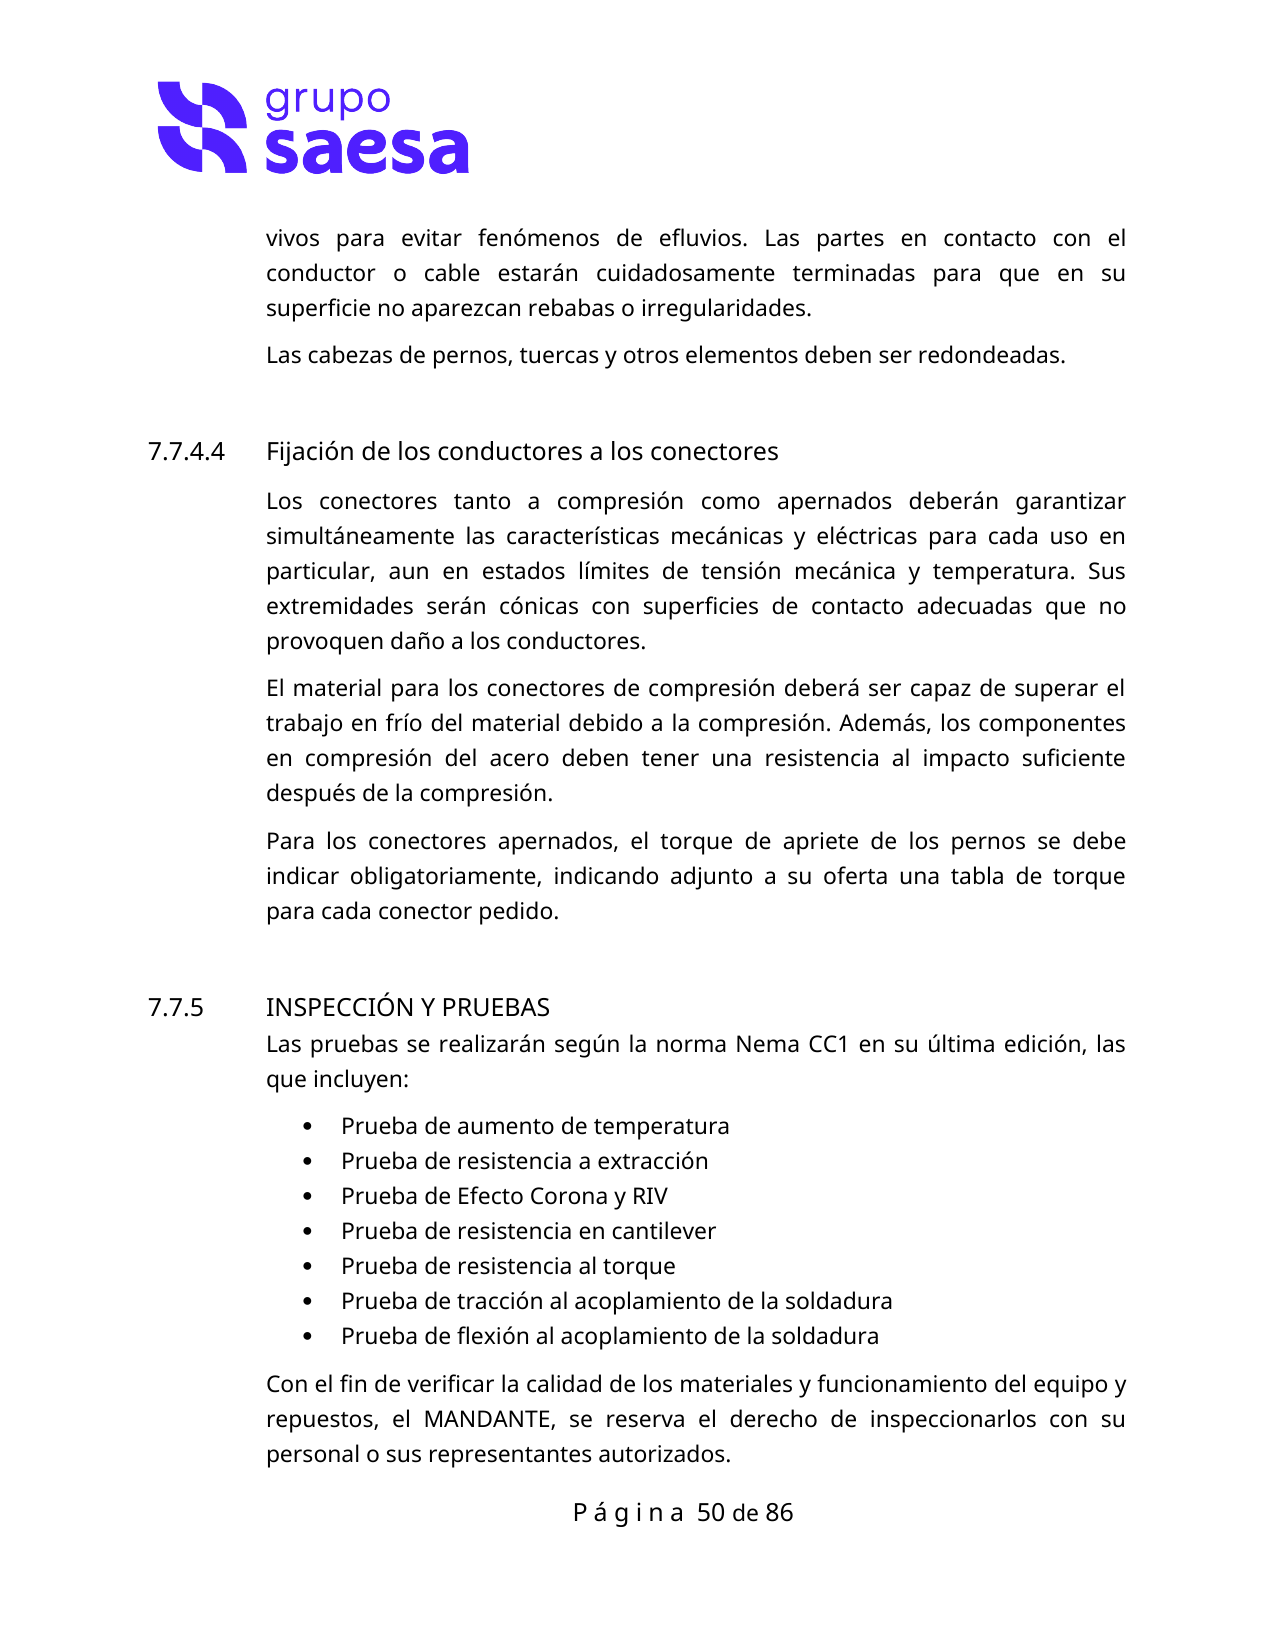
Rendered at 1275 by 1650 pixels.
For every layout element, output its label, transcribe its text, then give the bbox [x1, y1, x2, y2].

text Los conectores tanto a compresión como apernados deberán garantizar simultáneamente las características mecánicas y eléctricas para cada uso en particular, aun en estados límites de tensión mecánica y temperatura. Sus extremidades serán cónicas con superficies de contacto adecuadas que no provoquen daño a los conductores. [266, 484, 1127, 656]
text Las pruebas se realizarán según la norma Nema CC1 en su última edición, las que incluyen: [266, 1028, 1127, 1094]
list Prueba de resistencia en cantilever [303, 1215, 1127, 1246]
list Prueba de resistencia al torque [303, 1250, 1127, 1281]
text Con el fin de verificar la calidad de los materiales y funcionamiento del equipo y repuestos, el MANDANTE, se reserva el derecho de inspeccionarlos con su personal o sus representantes autorizados. [266, 1368, 1127, 1469]
list Prueba de flexión al acoplamiento de la soldadura [303, 1320, 1127, 1351]
text El material para los conectores de compresión deberá ser capaz de superar el trabajo en frío del material debido a la compresión. Además, los componentes en compresión del acero deben tener una resistencia al impacto suficiente después de la compresión. [266, 672, 1127, 808]
subtitle Fijación de los conductores a los conectores [148, 434, 1127, 468]
list Prueba de tracción al acoplamiento de la soldadura [303, 1285, 1127, 1316]
list Prueba de aumento de temperatura [303, 1110, 1127, 1141]
subtitle INSPECCIÓN Y PRUEBAS [148, 989, 1127, 1024]
picture [147, 73, 478, 177]
list Prueba de Efecto Corona y RIV [303, 1180, 1127, 1211]
text Las cabezas de pernos, tuercas y otros elementos deben ser redondeadas. [266, 339, 1127, 370]
text Para los conectores apernados, el torque de apriete de los pernos se debe indicar obligatoriamente, indicando adjunto a su oferta una tabla de torque para cada conector pedido. [266, 824, 1127, 926]
list Prueba de resistencia a extracción [303, 1145, 1127, 1176]
